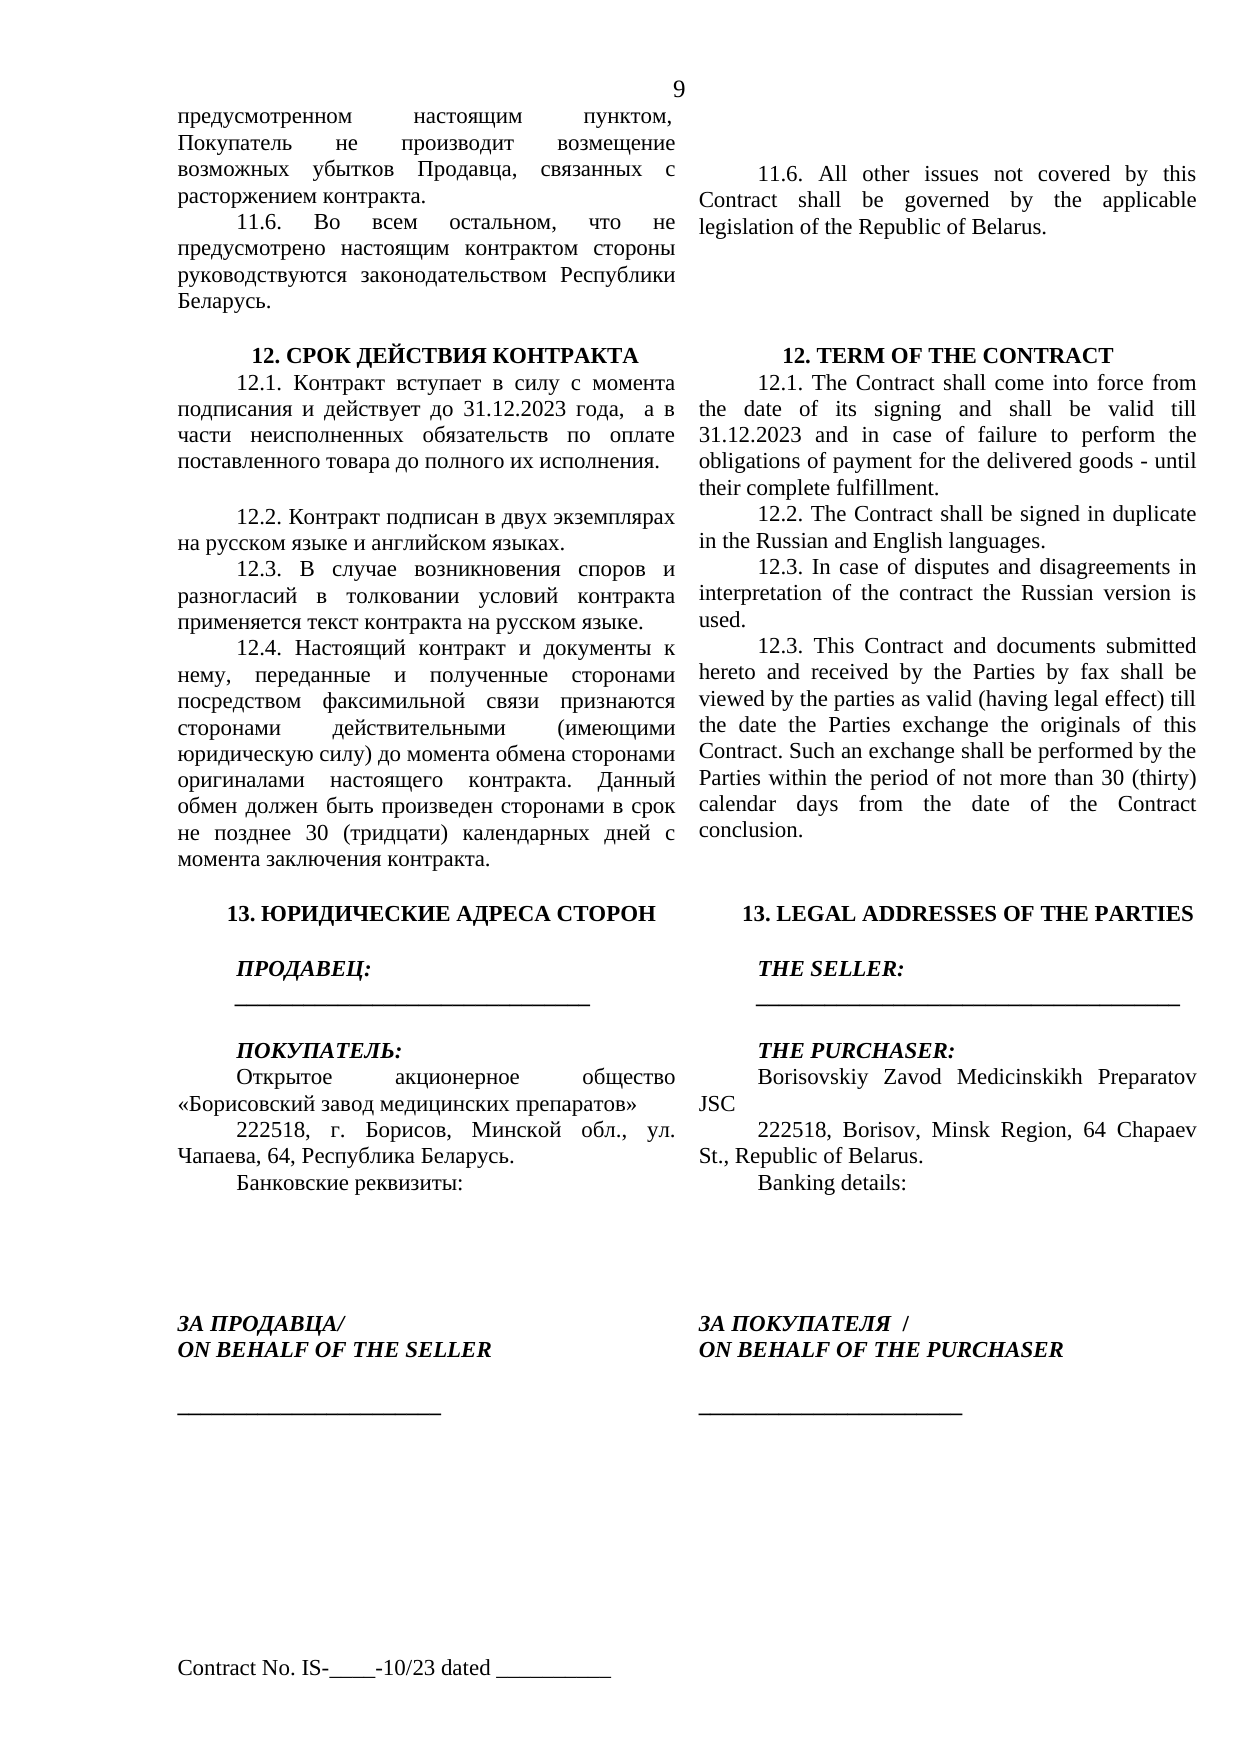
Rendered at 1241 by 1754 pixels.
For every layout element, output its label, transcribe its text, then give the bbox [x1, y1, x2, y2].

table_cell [166, 103, 687, 342]
table_cell 12. TERM OF THE CONTRACT 12.1. The Contract shall come into force from the date of its signing and shall be valid till 31.12.2023 and in case of failure to perform the obligations of payment for the delivered goods - until their complete fulfillment. 12.2. The Contract shall be signed in duplicate in the Russian and English languages. 12.3. In case of disputes and disagreements in interpretation of the contract the Russian version is used. 12.3. This Contract and documents submitted hereto and received by the Parties by fax shall be viewed by the parties as valid (having legal effect) till the date the Parties exchange the originals of this Contract. Such an exchange shall be performed by the Parties within the period of not more than 30 (thirty) calendar days from the date of the Contract conclusion. [687, 342, 1208, 900]
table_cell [687, 103, 1208, 342]
table_cell 12. СРОК ДЕЙСТВИЯ КОНТРАКТА 12.1. Контракт вступает в силу с момента подписания и действует до 31.12.2023 года, а в части неисполненных обязательств по оплате поставленного товара до полного их исполнения. 12.2. Контракт подписан в двух экземплярах на русском языке и английском языках. 12.3. В случае возникновения споров и разногласий в толковании условий контракта применяется текст контракта на русском языке. 12.4. Настоящий контракт и документы к нему, переданные и полученные сторонами посредством факсимильной связи признаются сторонами действительными (имеющими юридическую силу) до момента обмена сторонами оригиналами настоящего контракта. Данный обмен должен быть произведен сторонами в срок не позднее 30 (тридцати) календарных дней с момента заключения контракта. [166, 342, 687, 900]
table_cell 13. ЮРИДИЧЕСКИЕ АДРЕСА СТОРОН ПРОДАВЕЦ: _______________________________ [166, 900, 687, 1037]
table_cell ЗА ПРОДАВЦА/ ON BEHALF OF THE SELLER _______________________ [166, 1310, 687, 1447]
table_cell 13. LEGAL ADDRESSES OF THE PARTIES THE SELLER: _____________________________________ [687, 900, 1208, 1037]
table_cell ПОКУПАТЕЛЬ: Открытое акционерное общество «Борисовский завод медицинских препаратов» 222518, г. Борисов, Минской обл., ул. Чапаева, 64, Республика Беларусь. Банковские реквизиты: [166, 1037, 687, 1310]
table_cell ЗА ПОКУПАТЕЛЯ / ON BEHALF OF THE PURCHASER _______________________ [687, 1310, 1208, 1447]
table_cell THE PURCHASER: Borisovskiy Zavod Medicinskikh Preparatov JSC 222518, Borisov, Minsk Region, 64 Chapaev St., Republic of Belarus. Banking details: [687, 1037, 1208, 1310]
